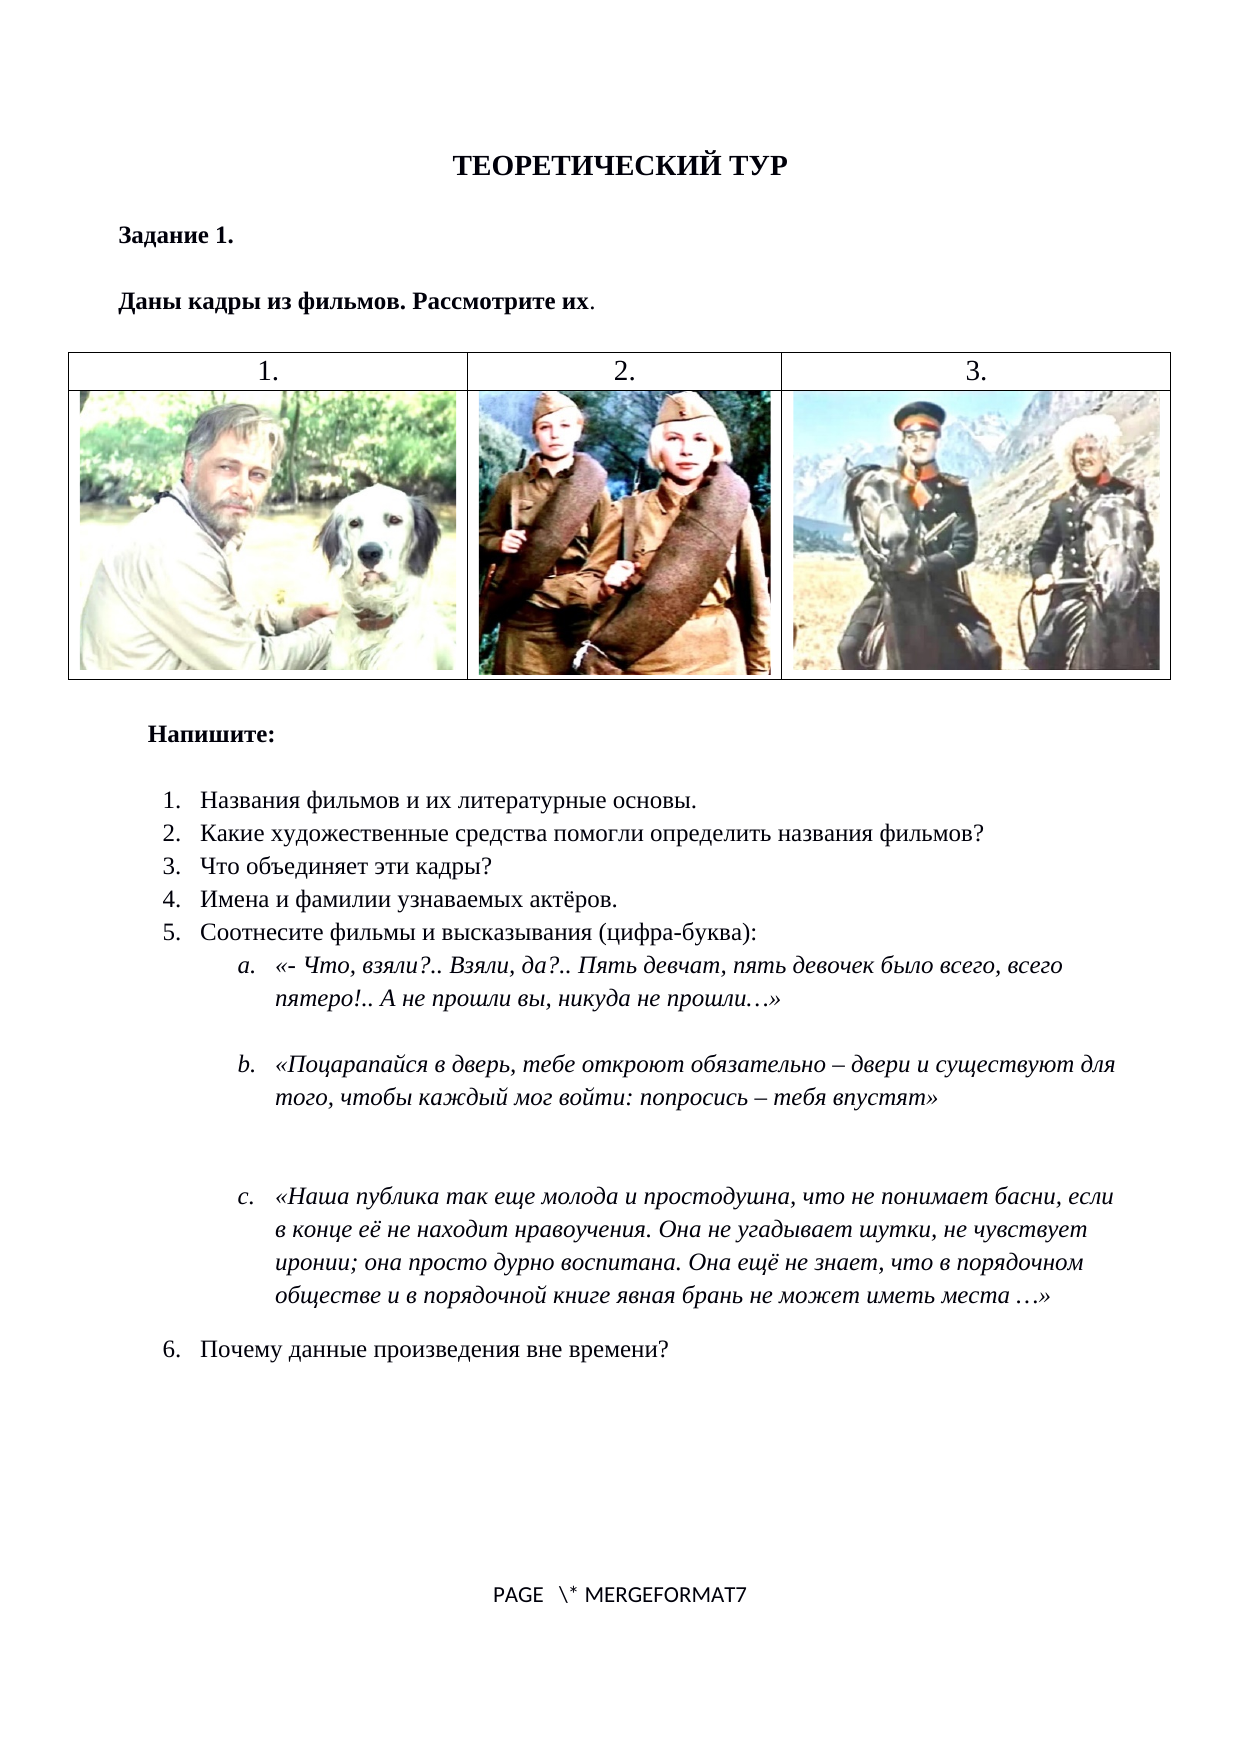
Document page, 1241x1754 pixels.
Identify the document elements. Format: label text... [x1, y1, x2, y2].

table_cell [782, 391, 1170, 679]
list Почему данные произведения вне времени? [162, 1334, 1122, 1363]
table_header 1. [69, 353, 467, 390]
list Что объединяет эти кадры? [162, 851, 1122, 880]
list Названия фильмов и их литературные основы. [162, 785, 1122, 814]
text Задание 1. [118, 220, 1122, 248]
list «Наша публика так еще молода и простодушна, что не понимает басни, если в конце её не находит нравоучения. Она не угадывает шутки, не чувствует иронии; она просто дурно воспитана. Она ещё не знает, что в порядочном обществе и в порядочной книге явная брань не может иметь места …» [237, 1181, 1122, 1309]
list Соотнесите фильмы и высказывания (цифра-буква): [162, 917, 1122, 946]
table_cell [468, 391, 781, 679]
picture [79, 391, 457, 670]
list «Поцарапайся в дверь, тебе откроют обязательно – двери и существуют для того, чтобы каждый мог войти: попросись – тебя впустят» [237, 1049, 1122, 1111]
table_header 3. [782, 353, 1170, 390]
list Имена и фамилии узнаваемых актёров. [162, 884, 1122, 913]
picture [478, 391, 771, 675]
picture [793, 391, 1160, 670]
table_cell [69, 391, 467, 679]
list Какие художественные средства помогли определить названия фильмов? [162, 818, 1122, 847]
list «- Что, взяли?.. Взяли, да?.. Пять девчат, пять девочек было всего, всего пятеро!.. А не прошли вы, никуда не прошли…» [237, 950, 1122, 1012]
text Даны кадры из фильмов. Рассмотрите их. [118, 286, 1122, 314]
text Напишите: [148, 719, 1122, 748]
text ТЕОРЕТИЧЕСКИЙ ТУР [118, 148, 1122, 181]
table_header 2. [468, 353, 781, 390]
